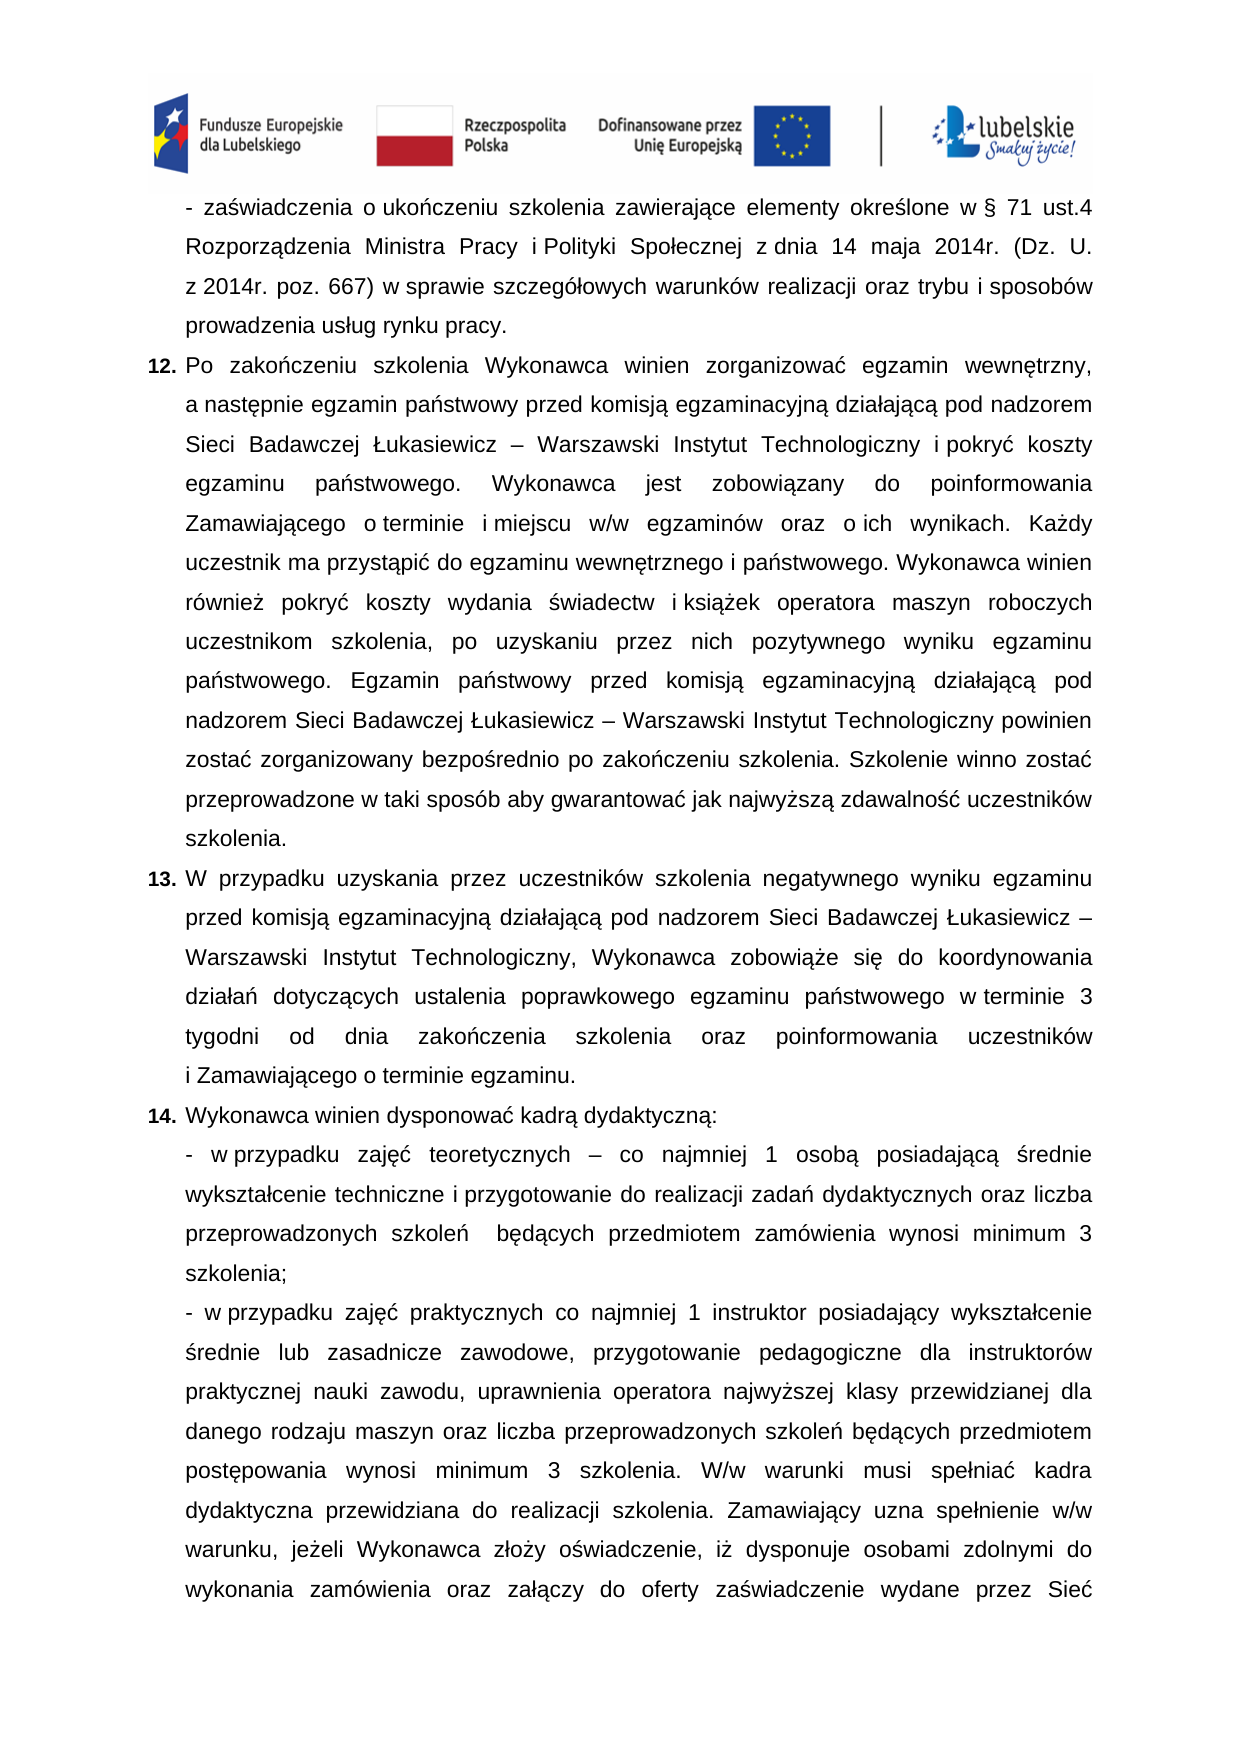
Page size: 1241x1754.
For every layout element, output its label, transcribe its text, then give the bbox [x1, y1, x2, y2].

list Po zakończeniu szkolenia Wykonawca winien zorganizować egzamin wewnętrzny, a następnie egzamin państwowy przed komisją egzaminacyjną działającą pod nadzorem Sieci Badawczej Łukasiewicz – Warszawski Instytut Technologiczny i pokryć koszty egzaminu państwowego. Wykonawca jest zobowiązany do poinformowania Zamawiającego o terminie i miejscu w/w egzaminów oraz o ich wynikach. Każdy uczestnik ma przystąpić do egzaminu wewnętrznego i państwowego. Wykonawca winien również pokryć koszty wydania świadectw i książek operatora maszyn roboczych uczestnikom szkolenia, po uzyskaniu przez nich pozytywnego wyniku egzaminu państwowego. Egzamin państwowy przed komisją egzaminacyjną działającą pod nadzorem Sieci Badawczej Łukasiewicz – Warszawski Instytut Technologiczny powinien zostać zorganizowany bezpośrednio po zakończeniu szkolenia. Szkolenie winno zostać przeprowadzone w taki sposób aby gwarantować jak najwyższą zdawalność uczestników szkolenia. [148, 352, 1093, 852]
list Wykonawca winien dysponować kadrą dydaktyczną: [148, 1102, 1093, 1128]
picture [147, 73, 1093, 194]
list - zaświadczenia o ukończeniu szkolenia zawierające elementy określone w § 71 ust.4 Rozporządzenia Ministra Pracy i Polityki Społecznej z dnia 14 maja 2014r. (Dz. U. z 2014r. poz. 667) w sprawie szczegółowych warunków realizacji oraz trybu i sposobów prowadzenia usług rynku pracy. [185, 194, 1093, 338]
list W przypadku uzyskania przez uczestników szkolenia negatywnego wyniku egzaminu przed komisją egzaminacyjną działającą pod nadzorem Sieci Badawczej Łukasiewicz – Warszawski Instytut Technologiczny, Wykonawca zobowiąże się do koordynowania działań dotyczących ustalenia poprawkowego egzaminu państwowego w terminie 3 tygodni od dnia zakończenia szkolenia oraz poinformowania uczestników i Zamawiającego o terminie egzaminu. [148, 865, 1093, 1089]
list - w przypadku zajęć teoretycznych – co najmniej 1 osobą posiadającą średnie wykształcenie techniczne i przygotowanie do realizacji zadań dydaktycznych oraz liczba przeprowadzonych szkoleń będących przedmiotem zamówienia wynosi minimum 3 szkolenia; [185, 1141, 1093, 1286]
